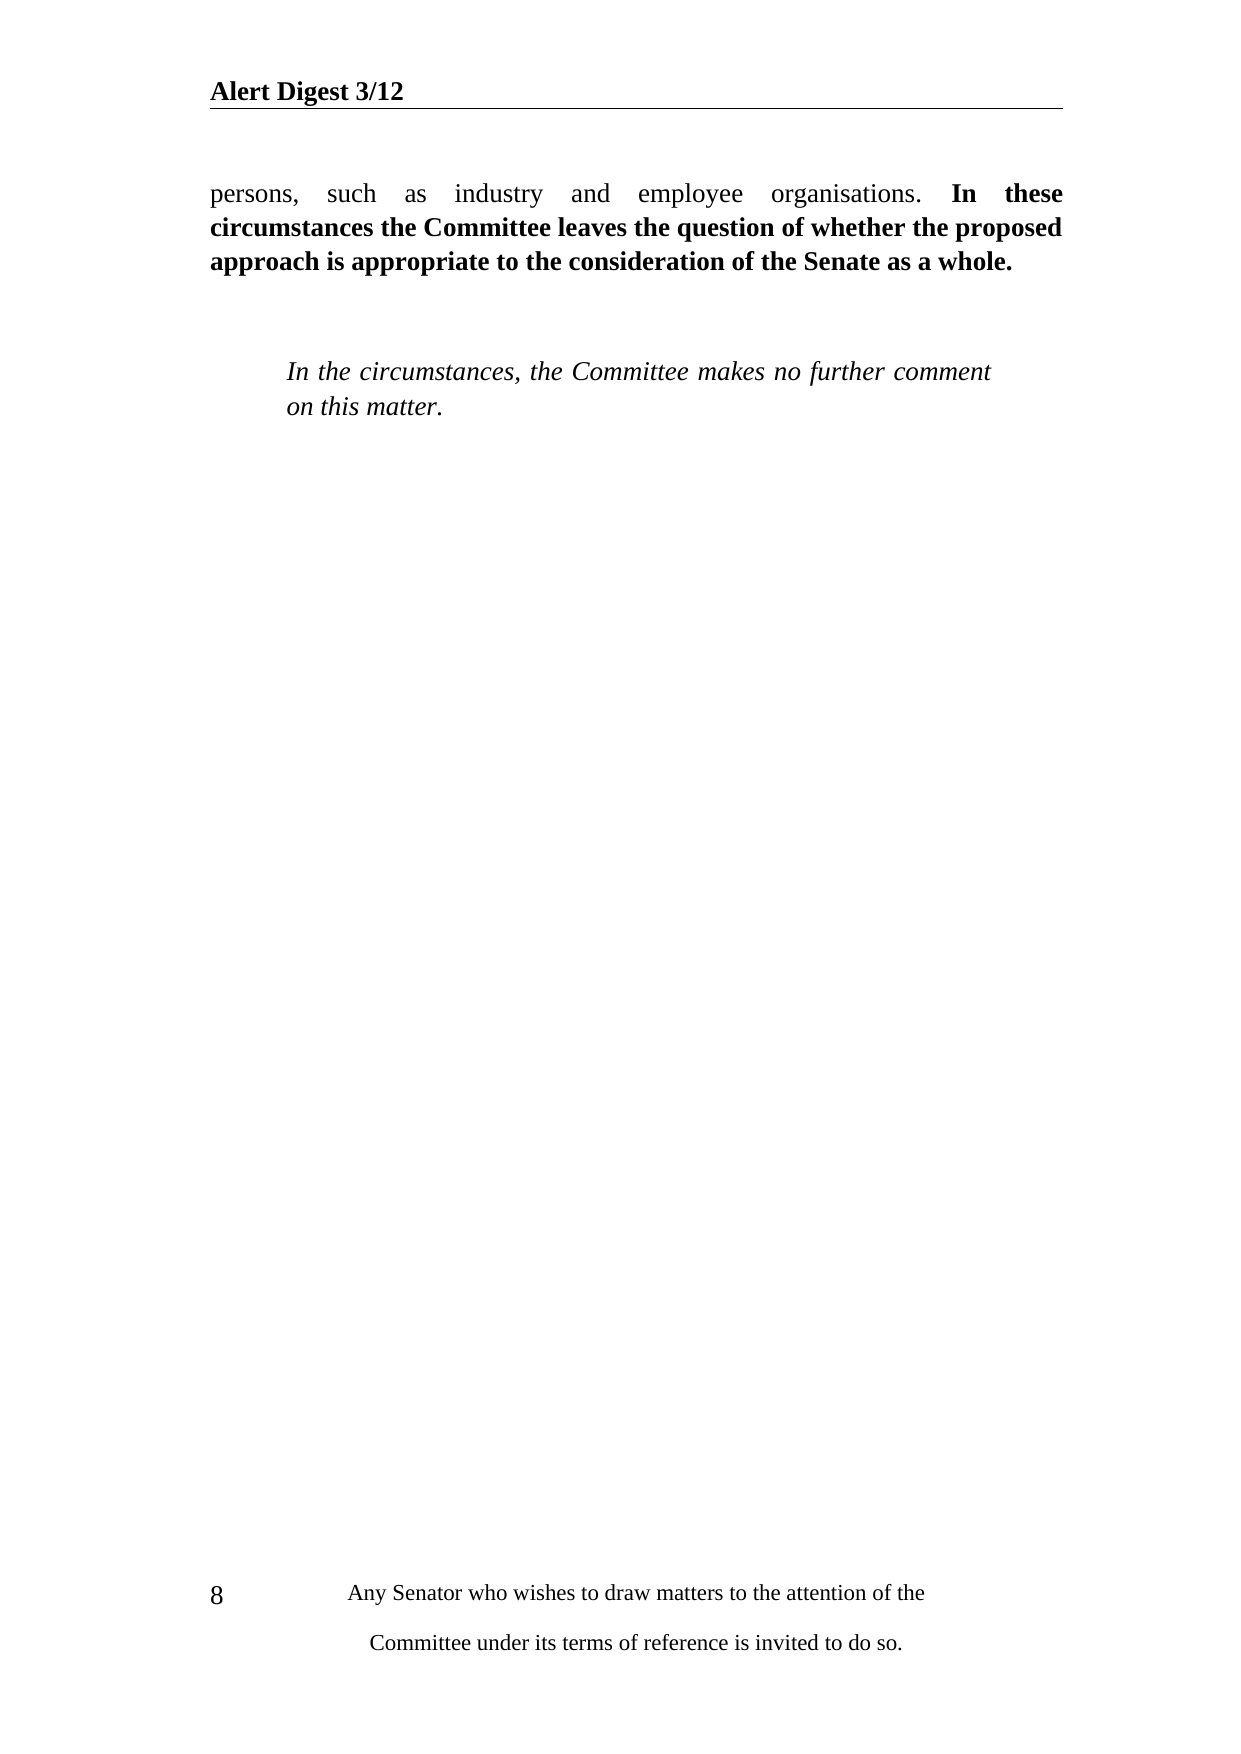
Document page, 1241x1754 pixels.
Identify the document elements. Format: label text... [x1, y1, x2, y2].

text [210, 177, 1063, 277]
text In the circumstances, the Committee makes no further comment on this matter. [286, 356, 992, 421]
